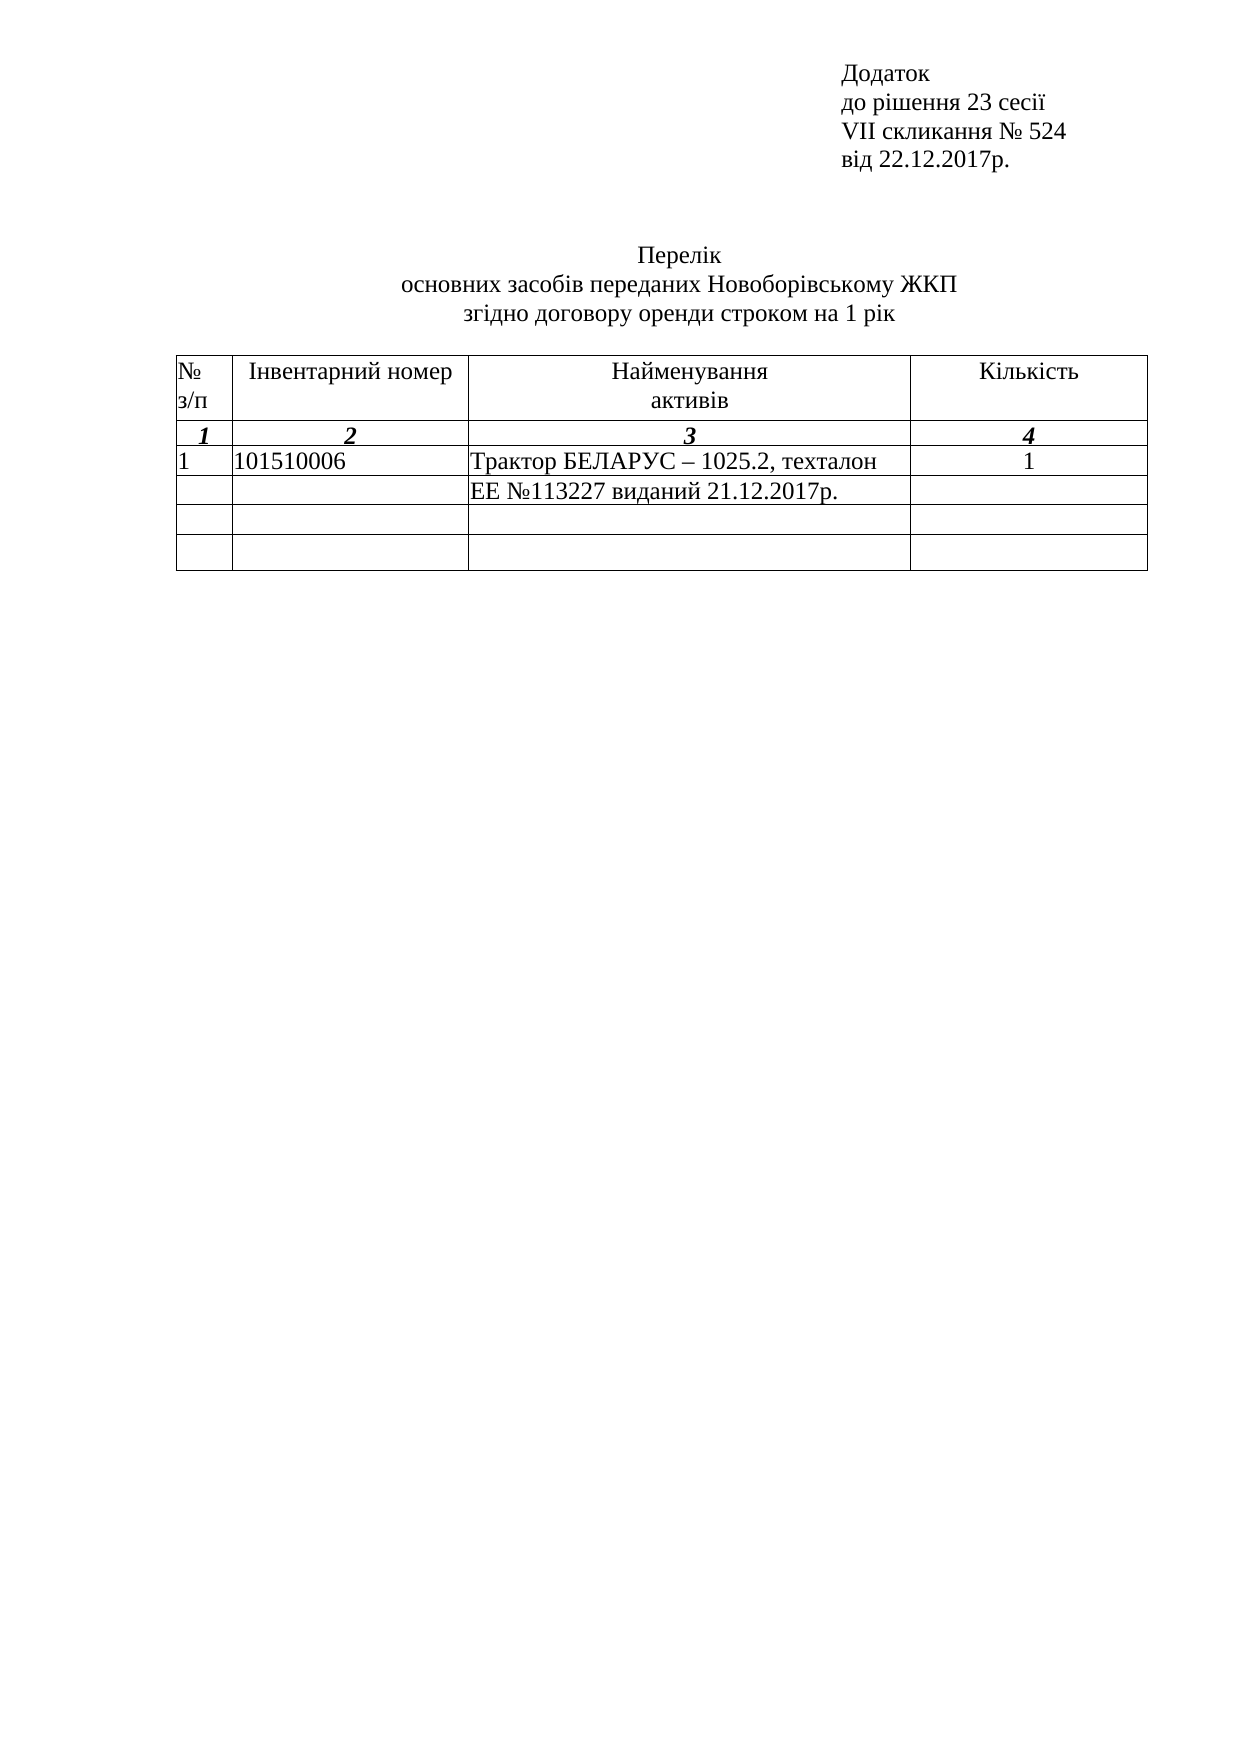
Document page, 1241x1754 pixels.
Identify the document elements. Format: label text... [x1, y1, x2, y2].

text основних засобів переданих Новоборівському ЖКП [177, 269, 1181, 298]
table_header Найменування активів [469, 356, 910, 420]
table_header Інвентарний номер [233, 356, 468, 420]
table_cell [177, 535, 232, 570]
table_header Кількість [911, 356, 1147, 420]
text Перелік [177, 240, 1181, 269]
table_cell [233, 505, 468, 534]
table_cell 4 [911, 421, 1147, 445]
text згідно договору оренди строком на 1 рік [177, 298, 1181, 327]
text від 22.12.2017р. [767, 144, 1181, 173]
table_cell [177, 476, 232, 504]
table_cell [233, 476, 468, 504]
text Додаток [767, 58, 1181, 87]
table_cell [911, 535, 1147, 570]
table_cell 2 [233, 421, 468, 445]
table_cell [469, 505, 910, 534]
table_cell [233, 535, 468, 570]
table_cell 1 [177, 446, 232, 475]
table_header № з/п [177, 356, 232, 420]
table_cell [469, 535, 910, 570]
table_cell [177, 505, 232, 534]
table_cell 1 [911, 446, 1147, 475]
table_cell Трактор БЕЛАРУС – 1025.2, техталон ЕЕ №113227 виданий 21.12.2017 р. ЕЕ ЕЕ [469, 446, 910, 475]
table_cell [911, 505, 1147, 534]
table_cell ЕЕ №113227 виданий 21.12.2017р. [469, 476, 910, 504]
table_cell 3 [469, 421, 910, 445]
text до рішення 23 сесії [767, 87, 1181, 116]
table_cell 101510006 [233, 446, 468, 475]
table_cell 1 [177, 421, 232, 445]
table_cell [911, 476, 1147, 504]
text VІI скликання № 524 [767, 116, 1181, 144]
